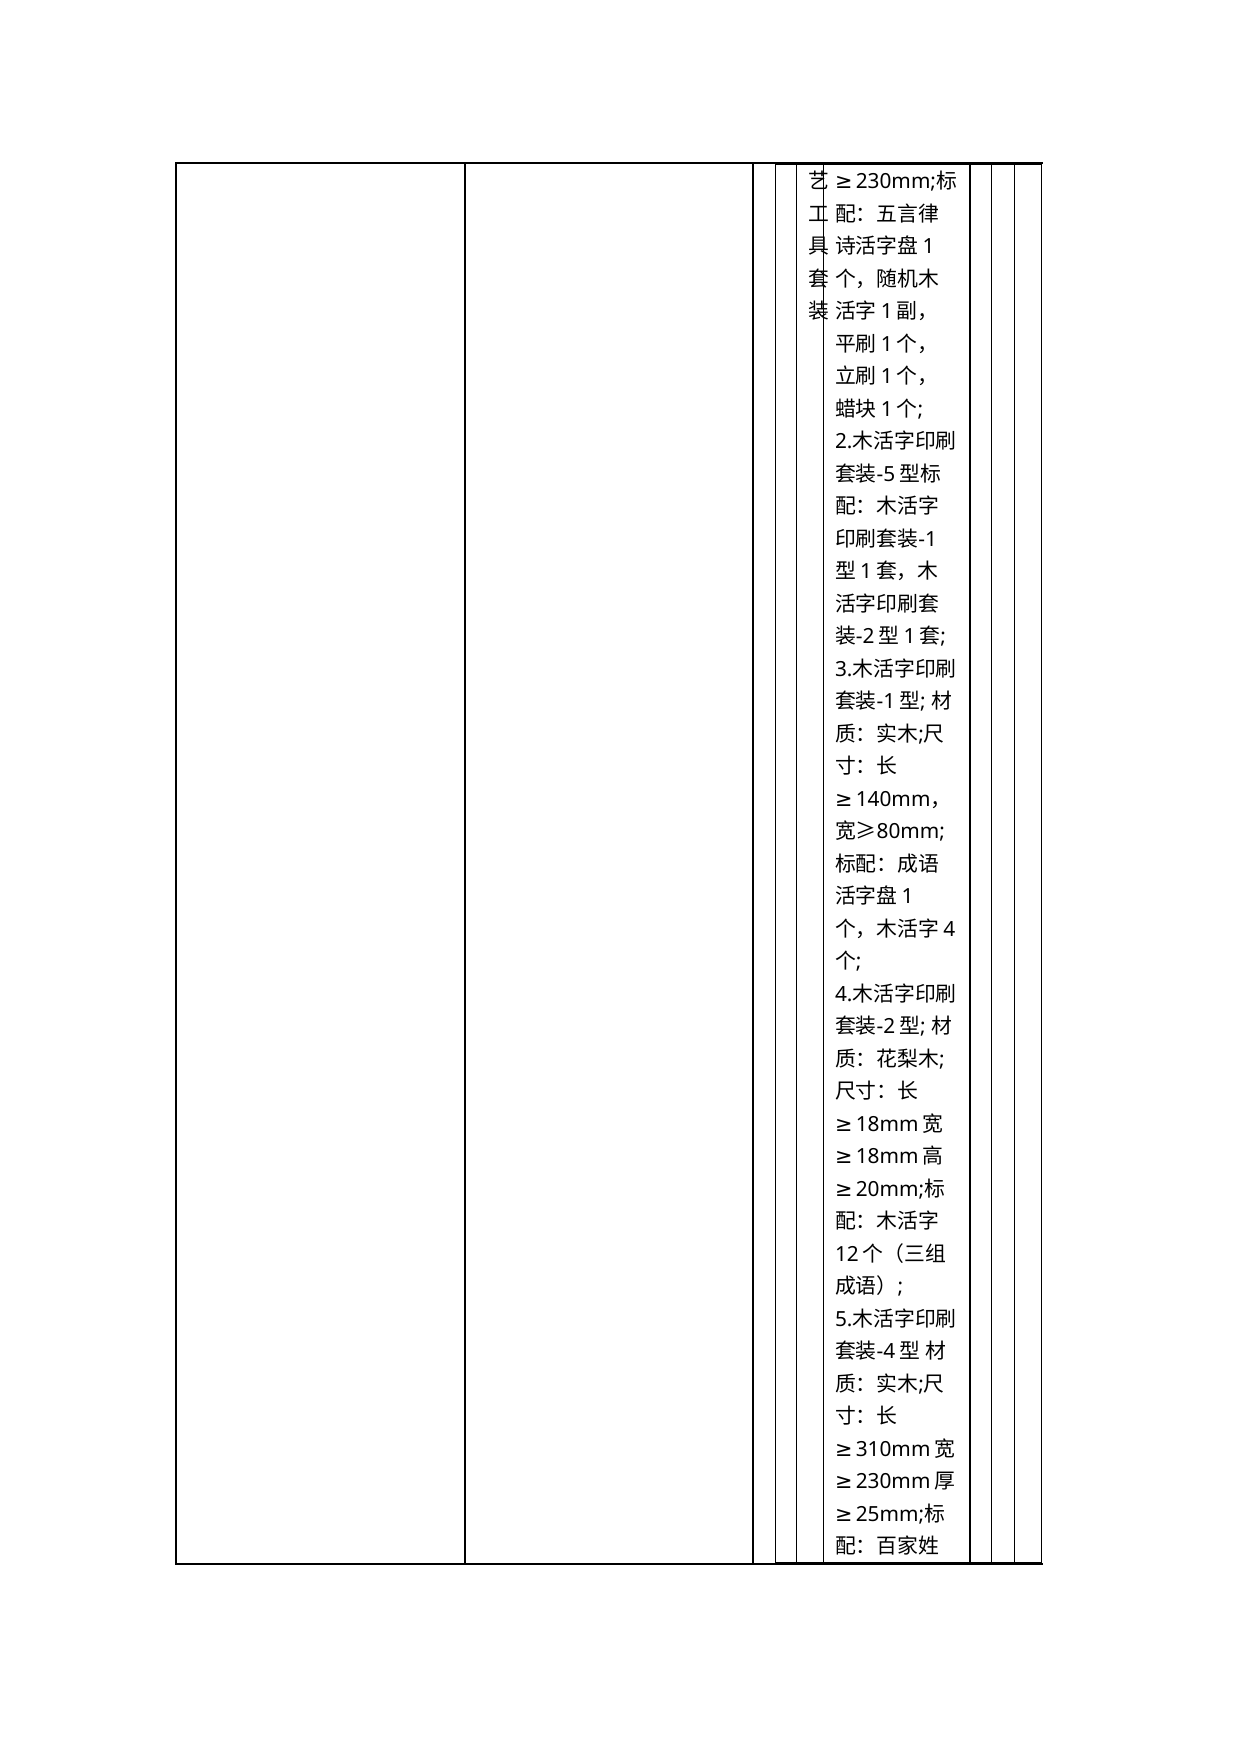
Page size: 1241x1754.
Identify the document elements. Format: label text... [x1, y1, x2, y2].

table_cell [971, 165, 991, 1562]
table_cell [824, 165, 969, 1562]
table_cell [797, 165, 823, 1562]
table_cell [1015, 165, 1041, 1562]
table_cell [776, 165, 796, 1562]
table_cell [754, 164, 775, 1563]
table_cell [992, 165, 1014, 1562]
table_cell 1 [177, 164, 464, 1563]
table_cell [466, 164, 752, 1563]
